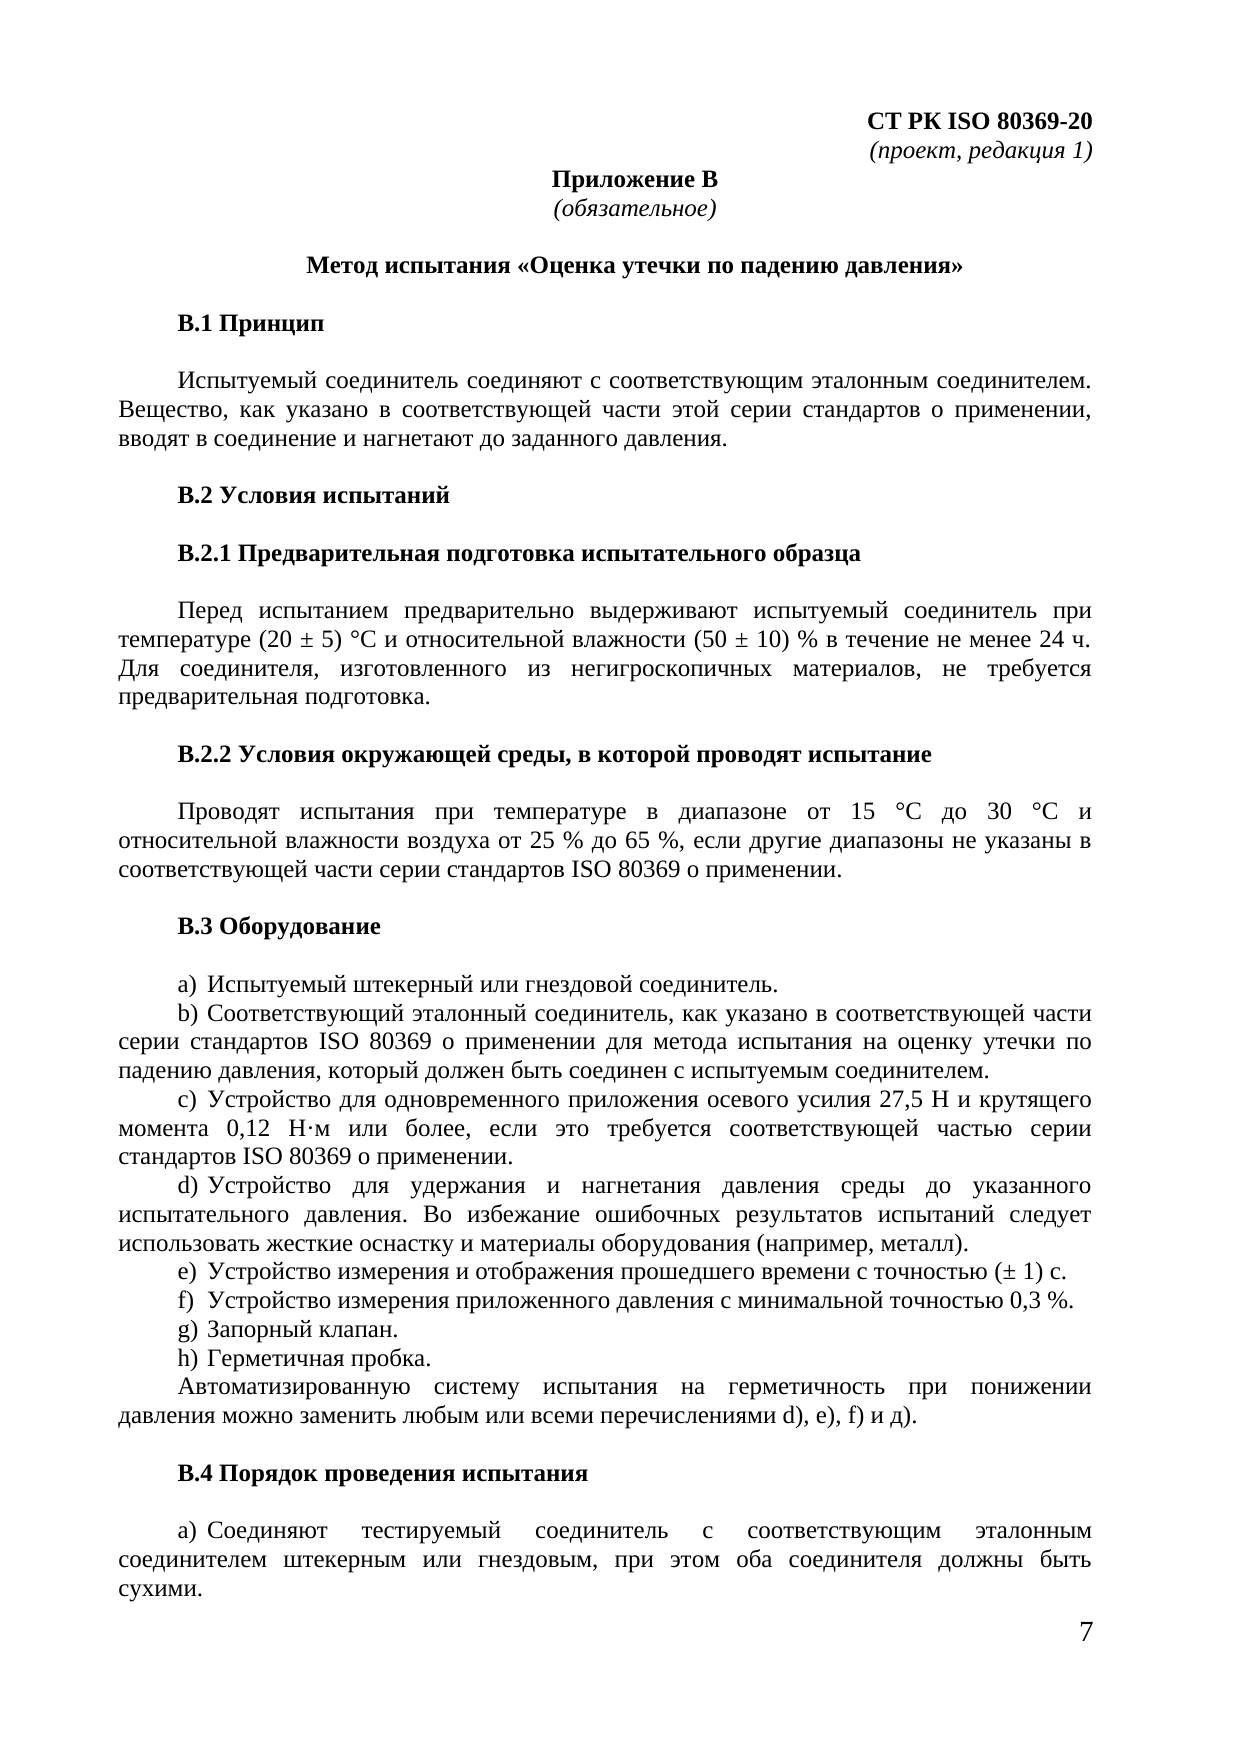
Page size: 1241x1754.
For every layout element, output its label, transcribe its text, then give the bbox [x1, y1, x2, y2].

text В.3 Оборудование [118, 911, 1092, 940]
list Устройство для одновременного приложения осевого усилия 27,5 Н и крутящего момента 0,12 Н·м или более, если это требуется соответствующей частью серии стандартов ISO 80369 о применении. [118, 1084, 1092, 1170]
list Устройство измерения и отображения прошедшего времени с точностью (± 1) с. [118, 1256, 1092, 1285]
text (обязательное) [118, 193, 1092, 221]
text В.1 Принцип [118, 308, 1092, 336]
text В.2.1 Предварительная подготовка испытательного образца [118, 538, 1092, 566]
list Герметичная пробка. [118, 1343, 1092, 1371]
text В.4 Порядок проведения испытания [118, 1458, 1092, 1486]
list Соответствующий эталонный соединитель, как указано в соответствующей части серии стандартов ISO 80369 о применении для метода испытания на оценку утечки по падению давления, который должен быть соединен с испытуемым соединителем. [118, 998, 1092, 1084]
list Устройство для удержания и нагнетания давления среды до указанного испытательного давления. Во избежание ошибочных результатов испытаний следует использовать жесткие оснастку и материалы оборудования (например, металл). [118, 1170, 1092, 1256]
subtitle Приложение B [118, 164, 1092, 193]
list Соединяют тестируемый соединитель с соответствующим эталонным соединителем штекерным или гнездовым, при этом оба соединителя должны быть сухими. [118, 1515, 1092, 1601]
text В.2.2 Условия окружающей среды, в которой проводят испытание [118, 739, 1092, 768]
text Метод испытания «Оценка утечки по падению давления» [118, 250, 1092, 279]
text Проводят испытания при температуре в диапазоне от 15 °C до 30 °C и относительной влажности воздуха от 25 % до 65 %, если другие диапазоны не указаны в соответствующей части серии стандартов ISO 80369 о применении. [118, 796, 1092, 883]
list Испытуемый штекерный или гнездовой соединитель. [118, 969, 1092, 998]
text Автоматизированную систему испытания на герметичность при понижении давления можно заменить любым или всеми перечислениями d), е), f) и д). [118, 1371, 1092, 1429]
list Устройство измерения приложенного давления с минимальной точностью 0,3 %. [118, 1285, 1092, 1314]
text Испытуемый соединитель соединяют с соответствующим эталонным соединителем. Вещество, как указано в соответствующей части этой серии стандартов о применении, вводят в соединение и нагнетают до заданного давления. [118, 365, 1092, 451]
list Запорный клапан. [118, 1314, 1092, 1343]
text Перед испытанием предварительно выдерживают испытуемый соединитель при температуре (20 ± 5) °C и относительной влажности (50 ± 10) % в течение не менее 24 ч. Для соединителя, изготовленного из негигроскопичных материалов, не требуется предварительная подготовка. [118, 595, 1092, 710]
text В.2 Условия испытаний [118, 480, 1092, 509]
